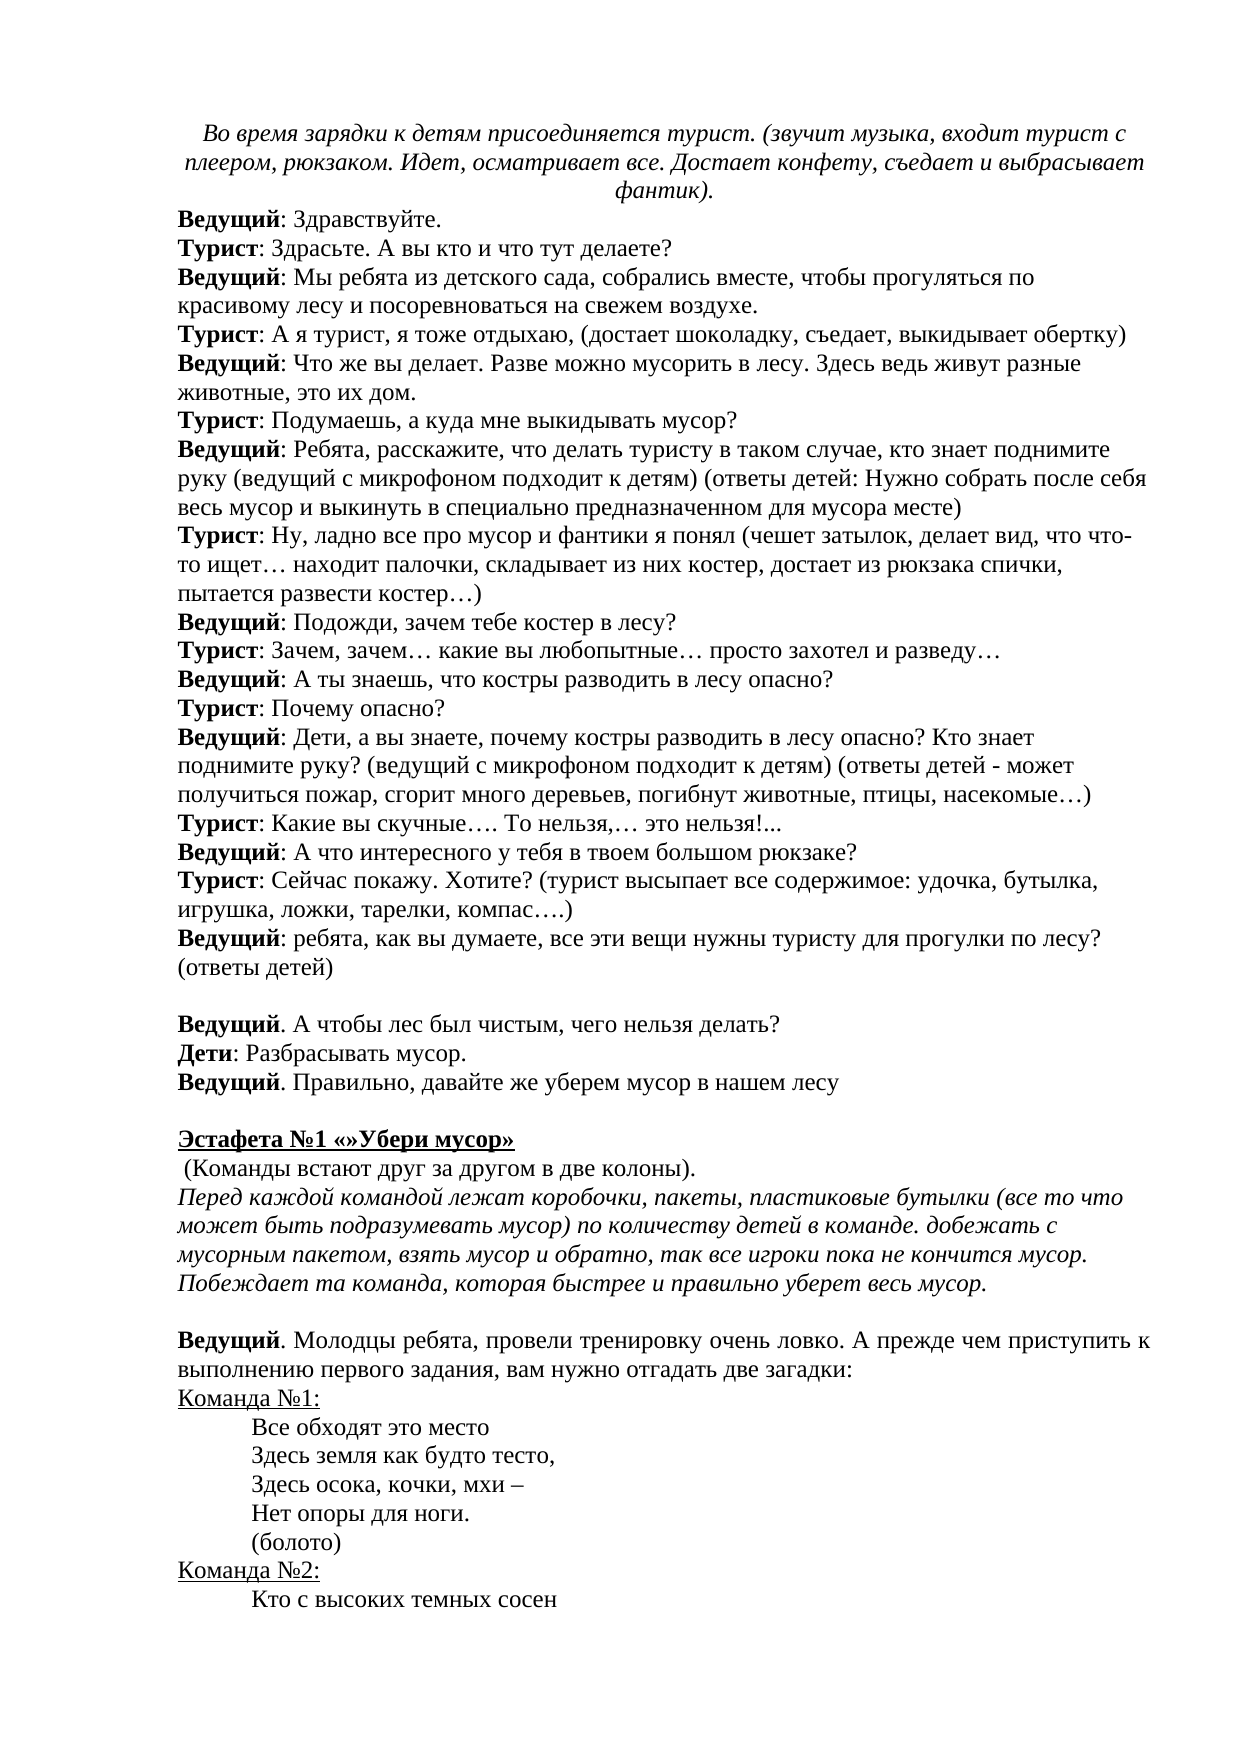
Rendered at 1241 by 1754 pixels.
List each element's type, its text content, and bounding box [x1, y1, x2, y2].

text Турист: Ну, ладно все про мусор и фантики я понял (чешет затылок, делает вид, что что-то ищет… находит палочки, складывает из них костер, достает из рюкзака спички, пытается развести костер…) [177, 521, 1152, 607]
text Ведущий: Мы ребята из детского сада, собрались вместе, чтобы прогуляться по красивому лесу и посоревноваться на свежем воздухе. [177, 262, 1152, 319]
text Кто с высоких темных сосен [251, 1584, 1152, 1613]
text Турист: Какие вы скучные…. То нельзя,… это нельзя!... [177, 808, 1152, 837]
text Ведущий. А чтобы лес был чистым, чего нельзя делать? [177, 1009, 1152, 1038]
text Турист: Подумаешь, а куда мне выкидывать мусор? [177, 406, 1152, 434]
text Здесь земля как будто тесто, [251, 1441, 1152, 1469]
text Во время зарядки к детям присоединяется турист. (звучит музыка, входит турист с плеером, рюкзаком. Идет, осматривает все. Достает конфету, съедает и выбрасывает фантик). [177, 118, 1152, 204]
text Турист: А я турист, я тоже отдыхаю, (достает шоколадку, съедает, выкидывает обертку) [177, 319, 1152, 348]
text Ведущий: А что интересного у тебя в твоем большом рюкзаке? [177, 837, 1152, 866]
text Перед каждой командой лежат коробочки, пакеты, пластиковые бутылки (все то что может быть подразумевать мусор) по количеству детей в команде. добежать с мусорным пакетом, взять мусор и обратно, так все игроки пока не кончится мусор. Побеждает та команда, которая быстрее и правильно уберет весь мусор. [177, 1182, 1152, 1297]
text Турист: Здрасьте. А вы кто и что тут делаете? [177, 233, 1152, 262]
text Ведущий: ребята, как вы думаете, все эти вещи нужны туристу для прогулки по лесу? (ответы детей) [177, 923, 1152, 981]
text Здесь осока, кочки, мхи – [251, 1469, 1152, 1498]
text Нет опоры для ноги. [251, 1498, 1152, 1527]
text Ведущий: Здравствуйте. [177, 204, 1152, 233]
text Турист: Сейчас покажу. Хотите? (турист высыпает все содержимое: удочка, бутылка, игрушка, ложки, тарелки, компас….) [177, 866, 1152, 923]
text Ведущий: Дети, а вы знаете, почему костры разводить в лесу опасно? Кто знает поднимите руку? (ведущий с микрофоном подходит к детям) (ответы детей - может получиться пожар, сгорит много деревьев, погибнут животные, птицы, насекомые…) [177, 722, 1152, 808]
text Турист: Зачем, зачем… какие вы любопытные… просто захотел и разведу… [177, 636, 1152, 664]
text Ведущий: Ребята, расскажите, что делать туристу в таком случае, кто знает поднимите руку (ведущий с микрофоном подходит к детям) (ответы детей: Нужно собрать после себя весь мусор и выкинуть в специально предназначенном для мусора месте) [177, 434, 1152, 521]
text Ведущий: А ты знаешь, что костры разводить в лесу опасно? [177, 664, 1152, 693]
text Команда №1: [177, 1383, 1152, 1412]
text Ведущий. Молодцы ребята, провели тренировку очень ловко. А прежде чем приступить к выполнению первого задания, вам нужно отгадать две загадки: [177, 1326, 1152, 1383]
text Команда №2: [177, 1556, 1152, 1584]
text (Команды встают друг за другом в две колоны). [177, 1153, 1152, 1182]
text Ведущий. Правильно, давайте же уберем мусор в нашем лесу [177, 1067, 1152, 1096]
text Ведущий: Подожди, зачем тебе костер в лесу? [177, 607, 1152, 636]
text Все обходят это место [251, 1412, 1152, 1441]
text (болото) [251, 1527, 1152, 1556]
text Турист: Почему опасно? [177, 693, 1152, 722]
text Ведущий: Что же вы делает. Разве можно мусорить в лесу. Здесь ведь живут разные животные, это их дом. [177, 348, 1152, 406]
text Дети: Разбрасывать мусор. [177, 1038, 1152, 1067]
text Эстафета №1 «»Убери мусор» [177, 1124, 1152, 1153]
